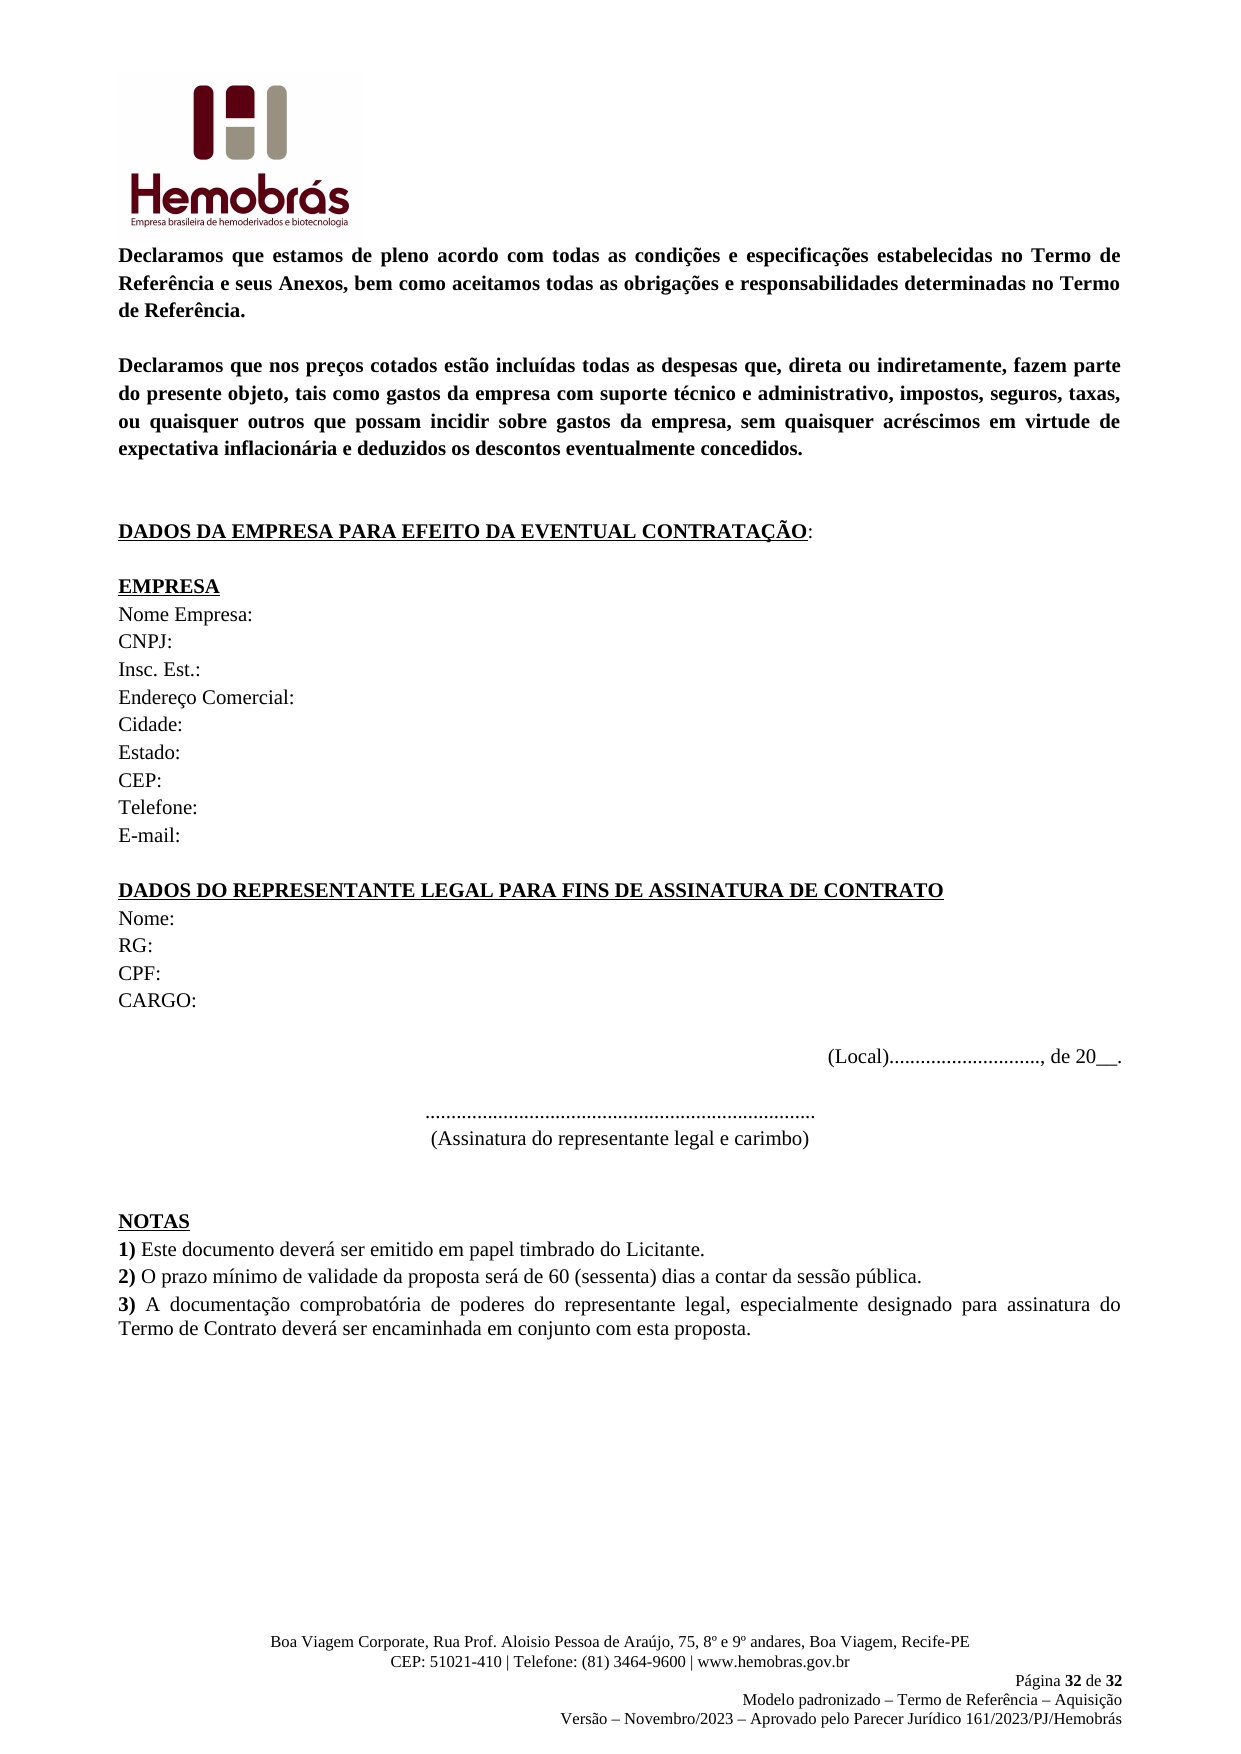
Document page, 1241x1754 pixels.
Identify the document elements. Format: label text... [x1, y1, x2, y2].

text EMPRESA [118, 574, 1122, 598]
picture [118, 73, 362, 243]
text (Local)............................., de 20__. [118, 1043, 1122, 1068]
text CEP: [118, 767, 1122, 792]
text NOTAS [118, 1209, 1122, 1233]
text Declaramos que nos preços cotados estão incluídas todas as despesas que, direta ou indiretamente, fazem parte do presente objeto, tais como gastos da empresa com suporte técnico e administrativo, impostos, seguros, taxas, ou quaisquer outros que possam incidir sobre gastos da empresa, sem quaisquer acréscimos em virtude de expectativa inflacionária e deduzidos os descontos eventualmente concedidos. [118, 353, 1122, 460]
text DADOS DO REPRESENTANTE LEGAL PARA FINS DE ASSINATURA DE CONTRATO [118, 878, 1122, 902]
text Estado: [118, 740, 1122, 764]
text Nome: [118, 906, 1122, 929]
text ........................................................................... [118, 1099, 1122, 1123]
text CARGO: [118, 988, 1122, 1012]
text Endereço Comercial: [118, 685, 1122, 709]
text (Assinatura do representante legal e carimbo) [118, 1126, 1122, 1150]
text Nome Empresa: [118, 602, 1122, 626]
text E-mail: [118, 823, 1122, 847]
text 2) O prazo mínimo de validade da proposta será de 60 (sessenta) dias a contar da sessão pública. [118, 1264, 1122, 1288]
text Telefone: [118, 795, 1122, 819]
text CNPJ: [118, 629, 1122, 653]
text 3) A documentação comprobatória de poderes do representante legal, especialmente designado para assinatura do Termo de Contrato deverá ser encaminhada em conjunto com esta proposta. [118, 1292, 1122, 1340]
text RG: [118, 933, 1122, 957]
text CPF: [118, 961, 1122, 985]
text Cidade: [118, 712, 1122, 736]
text Insc. Est.: [118, 657, 1122, 681]
text DADOS DA EMPRESA PARA EFEITO DA EVENTUAL CONTRATAÇÃO: [118, 519, 1122, 543]
text Declaramos que estamos de pleno acordo com todas as condições e especificações estabelecidas no Termo de Referência e seus Anexos, bem como aceitamos todas as obrigações e responsabilidades determinadas no Termo de Referência. [118, 243, 1122, 322]
text 1) Este documento deverá ser emitido em papel timbrado do Licitante. [118, 1237, 1122, 1261]
